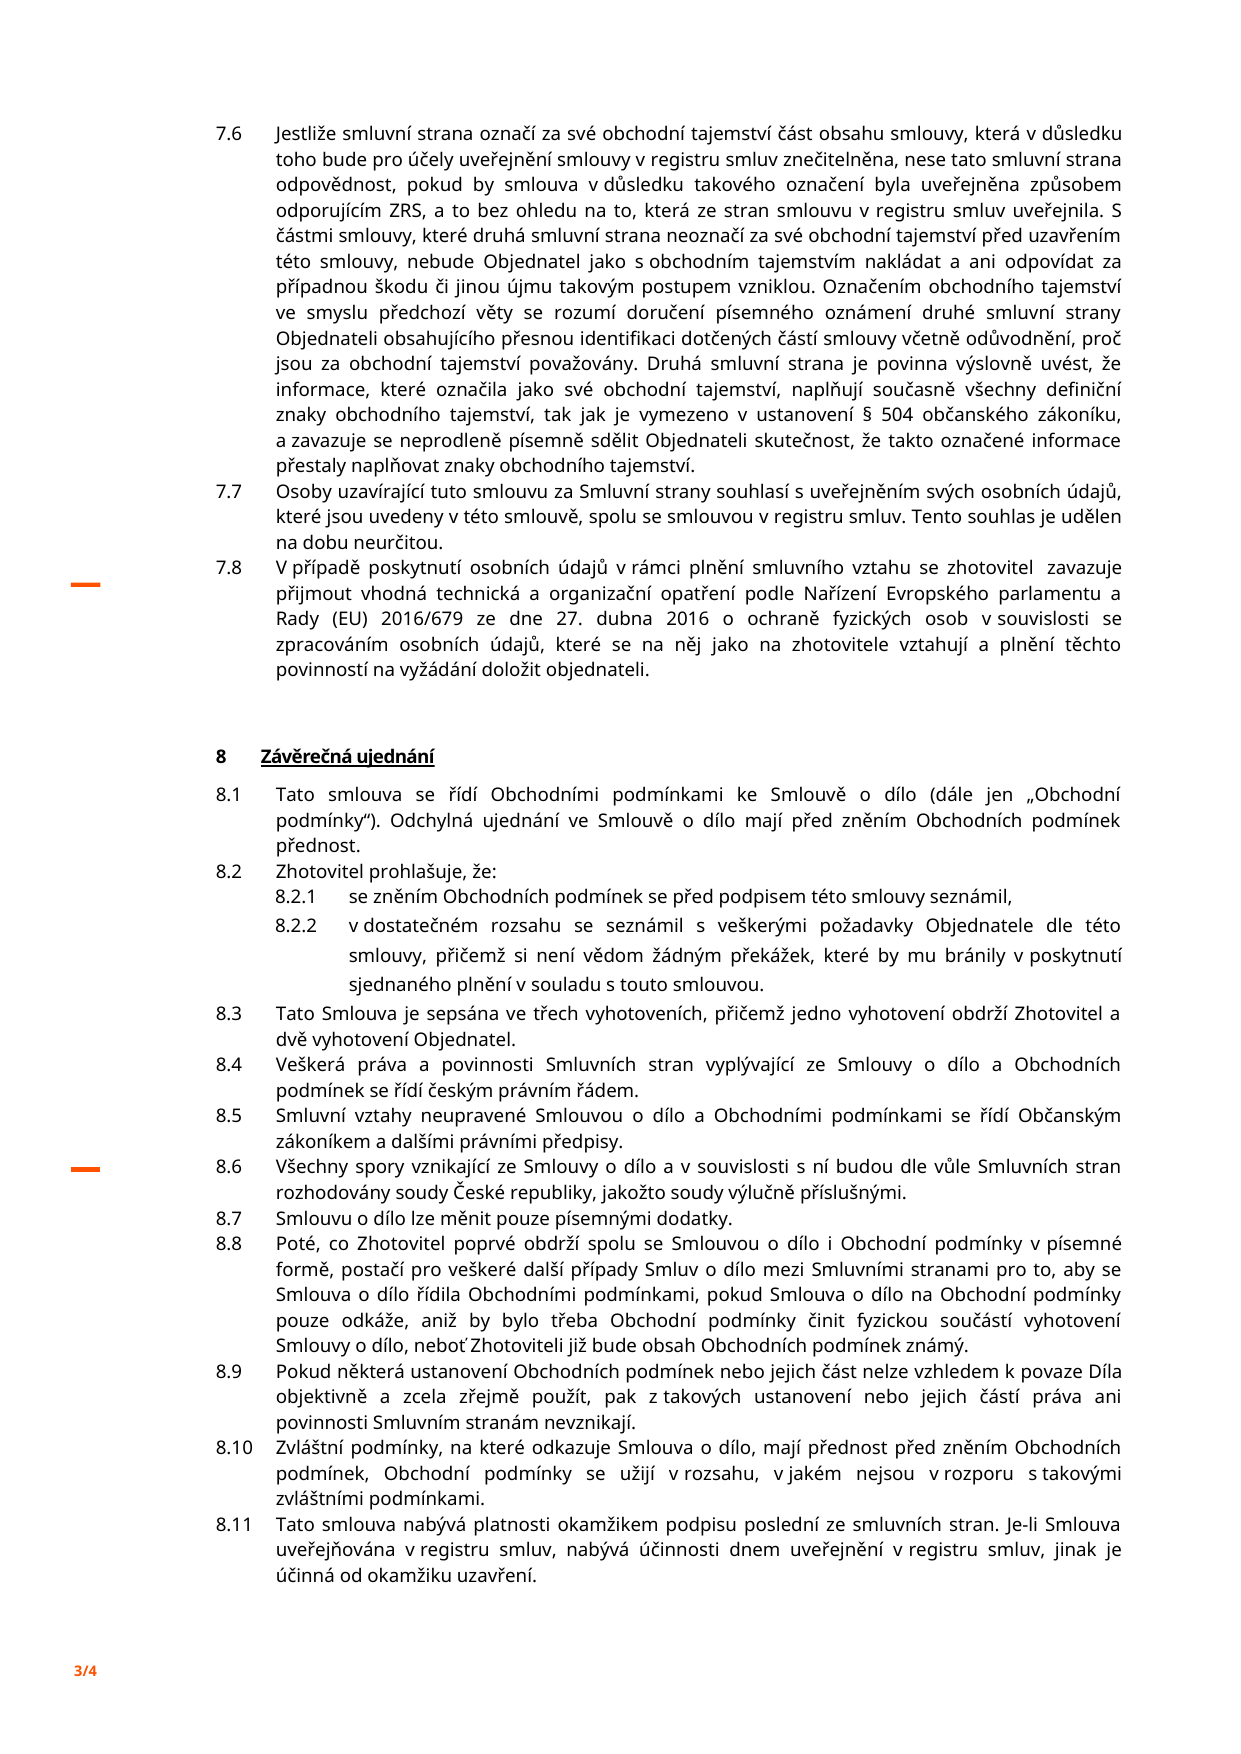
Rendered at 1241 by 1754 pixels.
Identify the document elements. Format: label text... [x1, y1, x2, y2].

subtitle Zhotovitel prohlašuje, že: [216, 858, 1122, 883]
subtitle Závěrečná ujednání [216, 743, 1122, 769]
subtitle Zvláštní podmínky, na které odkazuje Smlouva o dílo, mají přednost před zněním Obchodních podmínek, Obchodní podmínky se užijí v rozsahu, v jakém nejsou v rozporu s takovými zvláštními podmínkami. [216, 1434, 1122, 1511]
subtitle Smluvní vztahy neupravené Smlouvou o dílo a Obchodními podmínkami se řídí Občanským zákoníkem a dalšími právními předpisy. [216, 1103, 1122, 1154]
subtitle v dostatečném rozsahu se seznámil s veškerými požadavky Objednatele dle této smlouvy, přičemž si není vědom žádným překážek, které by mu bránily v poskytnutí sjednaného plnění v souladu s touto smlouvou. [275, 913, 1122, 997]
subtitle Tato smlouva se řídí Obchodními podmínkami ke Smlouvě o dílo (dále jen „Obchodní podmínky“). Odchylná ujednání ve Smlouvě o dílo mají před zněním Obchodních podmínek přednost. [216, 781, 1122, 858]
subtitle Poté, co Zhotovitel poprvé obdrží spolu se Smlouvou o dílo i Obchodní podmínky v písemné formě, postačí pro veškeré další případy Smluv o dílo mezi Smluvními stranami pro to, aby se Smlouva o dílo řídila Obchodními podmínkami, pokud Smlouva o dílo na Obchodní podmínky pouze odkáže, aniž by bylo třeba Obchodní podmínky činit fyzickou součástí vyhotovení Smlouvy o dílo, neboť Zhotoviteli již bude obsah Obchodních podmínek známý. [216, 1230, 1122, 1358]
subtitle se zněním Obchodních podmínek se před podpisem této smlouvy seznámil, [275, 883, 1122, 909]
subtitle Pokud některá ustanovení Obchodních podmínek nebo jejich část nelze vzhledem k povaze Díla objektivně a zcela zřejmě použít, pak z takových ustanovení nebo jejich částí práva ani povinnosti Smluvním stranám nevznikají. [216, 1358, 1122, 1434]
subtitle Tato smlouva nabývá platnosti okamžikem podpisu poslední ze smluvních stran. Je-li Smlouva uveřejňována v registru smluv, nabývá účinnosti dnem uveřejnění v registru smluv, jinak je účinná od okamžiku uzavření. [216, 1511, 1122, 1588]
subtitle Jestliže smluvní strana označí za své obchodní tajemství část obsahu smlouvy, která v důsledku toho bude pro účely uveřejnění smlouvy v registru smluv znečitelněna, nese tato smluvní strana odpovědnost, pokud by smlouva v důsledku takového označení byla uveřejněna způsobem odporujícím ZRS, a to bez ohledu na to, která ze stran smlouvu v registru smluv uveřejnila. S částmi smlouvy, které druhá smluvní strana neoznačí za své obchodní tajemství před uzavřením této smlouvy, nebude Objednatel jako s obchodním tajemstvím nakládat a ani odpovídat za případnou škodu či jinou újmu takovým postupem vzniklou. Označením obchodního tajemství ve smyslu předchozí věty se rozumí doručení písemného oznámení druhé smluvní strany Objednateli obsahujícího přesnou identifikaci dotčených částí smlouvy včetně odůvodnění, proč jsou za obchodní tajemství považovány. Druhá smluvní strana je povinna výslovně uvést, že informace, které označila jako své obchodní tajemství, naplňují současně všechny definiční znaky obchodního tajemství, tak jak je vymezeno v ustanovení § 504 občanského zákoníku, a zavazuje se neprodleně písemně sdělit Objednateli skutečnost, že takto označené informace přestaly naplňovat znaky obchodního tajemství. [216, 121, 1122, 478]
subtitle Tato Smlouva je sepsána ve třech vyhotoveních, přičemž jedno vyhotovení obdrží Zhotovitel a dvě vyhotovení Objednatel. [216, 1001, 1122, 1052]
subtitle V případě poskytnutí osobních údajů v rámci plnění smluvního vztahu se zhotovitel zavazuje přijmout vhodná technická a organizační opatření podle Nařízení Evropského parlamentu a Rady (EU) 2016/679 ze dne 27. dubna 2016 o ochraně fyzických osob v souvislosti se zpracováním osobních údajů, které se na něj jako na zhotovitele vztahují a plnění těchto povinností na vyžádání doložit objednateli. [216, 554, 1122, 682]
subtitle Veškerá práva a povinnosti Smluvních stran vyplývající ze Smlouvy o dílo a Obchodních podmínek se řídí českým právním řádem. [216, 1052, 1122, 1103]
subtitle Osoby uzavírající tuto smlouvu za Smluvní strany souhlasí s uveřejněním svých osobních údajů, které jsou uvedeny v této smlouvě, spolu se smlouvou v registru smluv. Tento souhlas je udělen na dobu neurčitou. [216, 478, 1122, 554]
subtitle Všechny spory vznikající ze Smlouvy o dílo a v souvislosti s ní budou dle vůle Smluvních stran rozhodovány soudy České republiky, jakožto soudy výlučně příslušnými. [216, 1154, 1122, 1205]
subtitle Smlouvu o dílo lze měnit pouze písemnými dodatky. [216, 1205, 1122, 1230]
